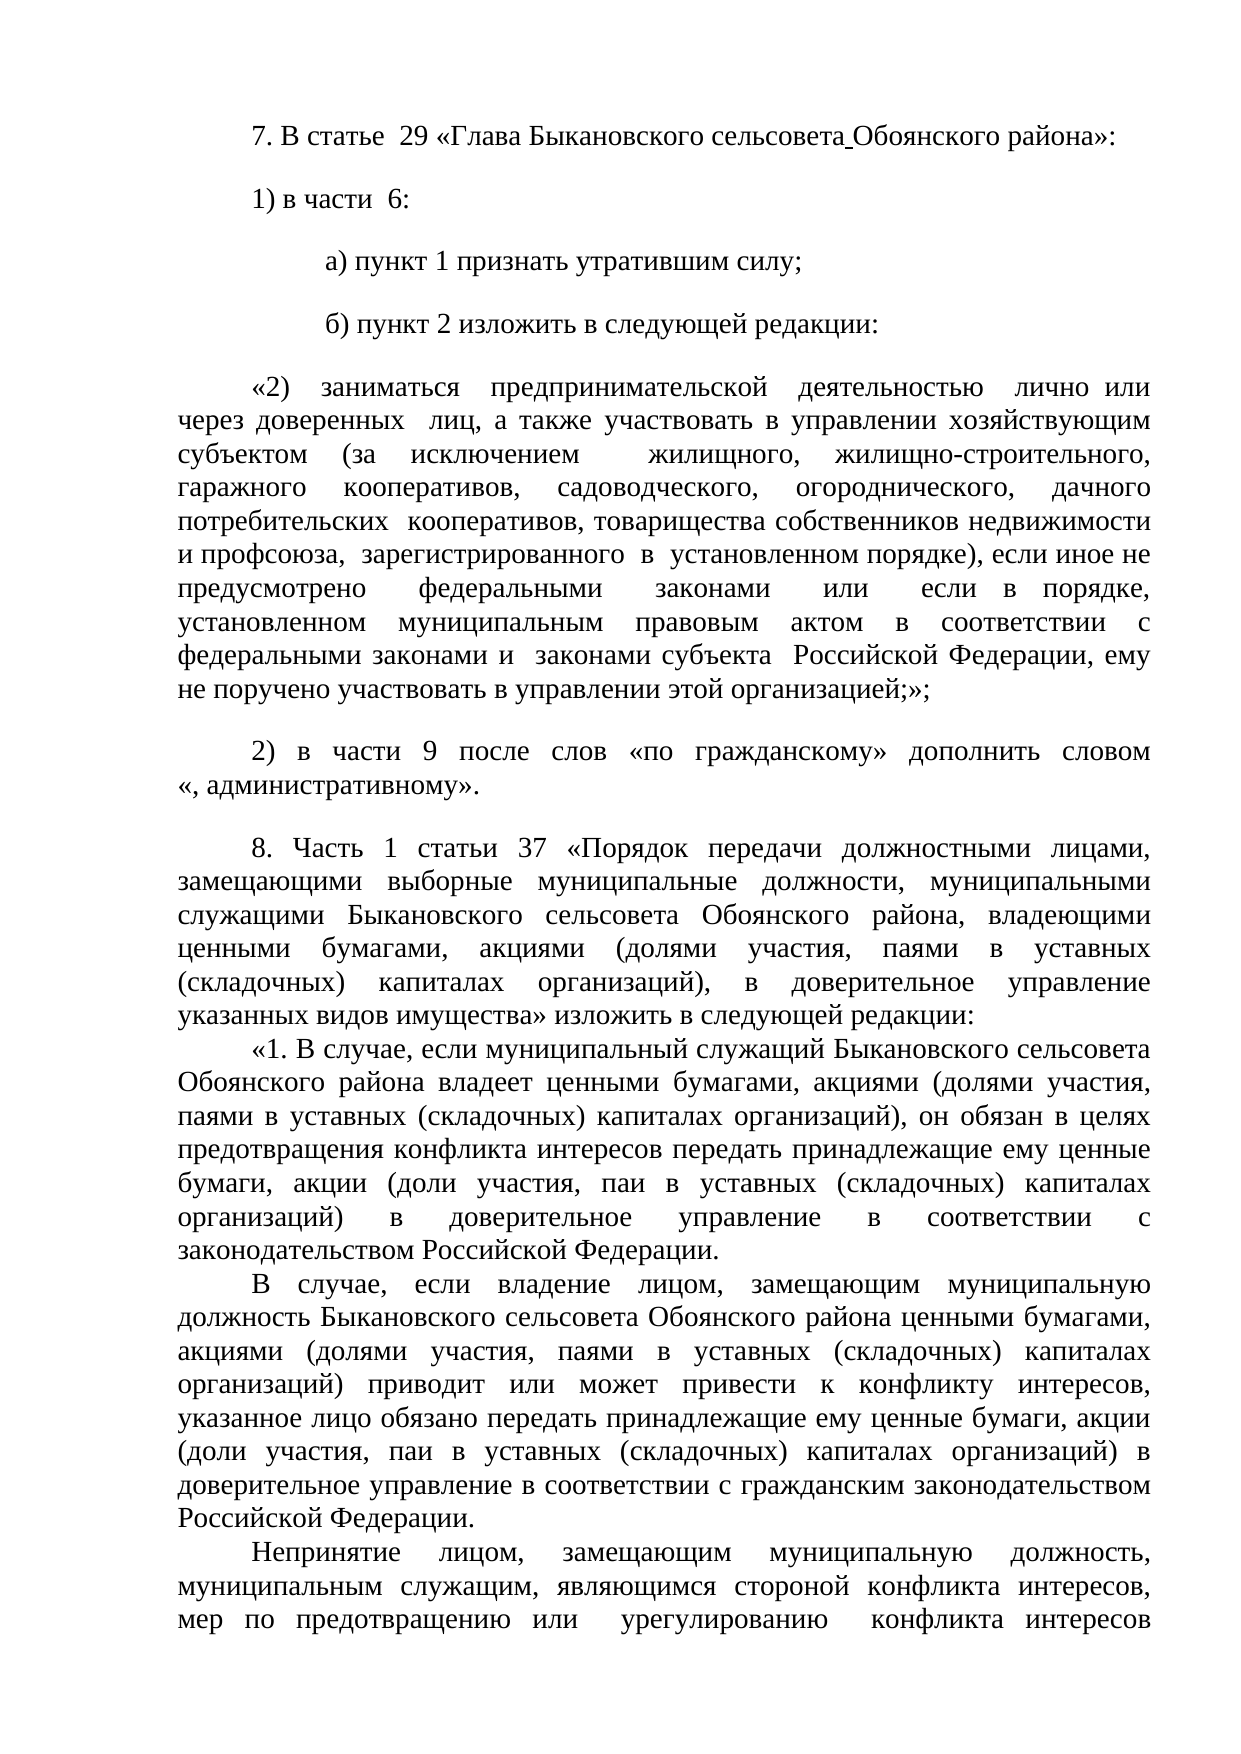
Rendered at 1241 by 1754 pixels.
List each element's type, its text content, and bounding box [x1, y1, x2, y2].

text «2) заниматься предпринимательской деятельностью лично или через доверенных лиц, а также участвовать в управлении хозяйствующим субъектом (за исключением жилищного, жилищно-строительного, гаражного кооперативов, садоводческого, огороднического, дачного потребительских кооперативов, товарищества собственников недвижимости и профсоюза, зарегистрированного в установленном порядке), если иное не предусмотрено федеральными законами или если в порядке, установленном муниципальным правовым актом в соответствии с федеральными законами и законами субъекта Российской Федерации, ему не поручено участвовать в управлении этой организацией;»; [177, 369, 1152, 704]
text б) пункт 2 изложить в следующей редакции: [177, 306, 1152, 340]
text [177, 1534, 1152, 1635]
text В случае, если владение лицом, замещающим муниципальную должность Быкановского сельсовета Обоянского района ценными бумагами, акциями (долями участия, паями в уставных (складочных) капиталах организаций) приводит или может привести к конфликту интересов, указанное лицо обязано передать принадлежащие ему ценные бумаги, акции (доли участия, паи в уставных (складочных) капиталах организаций) в доверительное управление в соответствии с гражданским законодательством Российской Федерации. [177, 1266, 1152, 1534]
text «1. В случае, если муниципальный служащий Быкановского сельсовета Обоянского района владеет ценными бумагами, акциями (долями участия, паями в уставных (складочных) капиталах организаций), он обязан в целях предотвращения конфликта интересов передать принадлежащие ему ценные бумаги, акции (доли участия, паи в уставных (складочных) капиталах организаций) в доверительное управление в соответствии с законодательством Российской Федерации. [177, 1031, 1152, 1266]
text а) пункт 1 признать утратившим силу; [177, 243, 1152, 277]
text 7. В статье 29 «Глава Быкановского сельсовета Обоянского района»: [177, 118, 1152, 152]
text 8. Часть 1 статьи 37 «Порядок передачи должностными лицами, замещающими выборные муниципальные должности, муниципальными служащими Быкановского сельсовета Обоянского района, владеющими ценными бумагами, акциями (долями участия, паями в уставных (складочных) капиталах организаций), в доверительное управление указанных видов имущества» изложить в следующей редакции: [177, 830, 1152, 1031]
text 1) в части 6: [177, 181, 1152, 214]
text 2) в части 9 после слов «по гражданскому» дополнить словом «, административному». [177, 733, 1152, 801]
